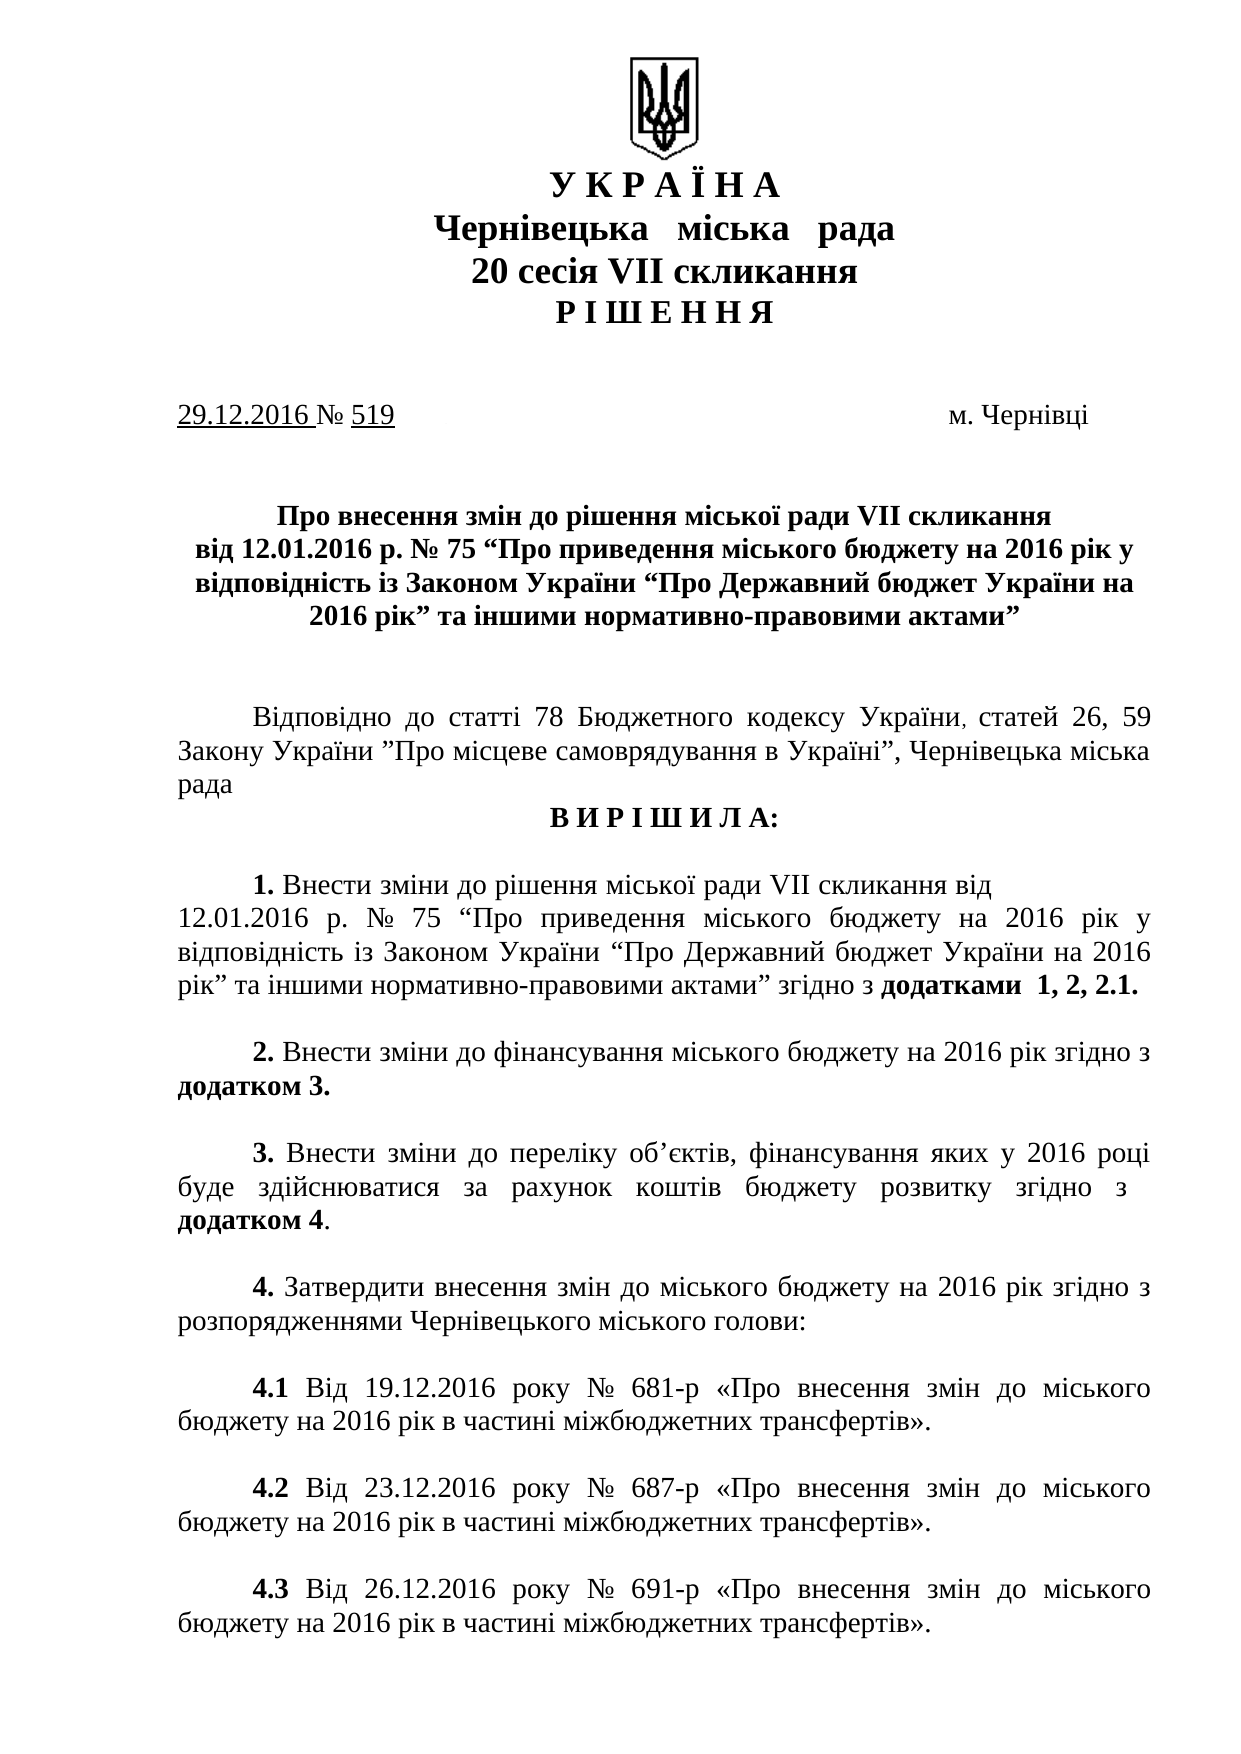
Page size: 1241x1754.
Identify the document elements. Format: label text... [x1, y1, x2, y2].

text 4. Затвердити внесення змін до міського бюджету на 2016 рік згідно з розпорядженнями Чернівецького міського голови: [177, 1269, 1152, 1336]
text Відповідно до статті 78 Бюджетного кодексу України, статей 26, 59 Закону України ”Про місцеве самоврядування в Україні”, Чернівецька міська рада [177, 699, 1152, 800]
subtitle Чернівецька міська рада [177, 206, 1152, 249]
text 29.12.2016 № 519 . м. Чернівці [177, 397, 1152, 431]
text Про внесення змін до рішення міської ради VІI скликання [177, 498, 1152, 531]
picture [629, 56, 700, 163]
text 2. Внести зміни до фінансування міського бюджету на 2016 рік згідно з додатком 3. [177, 1034, 1152, 1102]
text 4.2 Від 23.12.2016 року № 687-р «Про внесення змін до міського бюджету на 2016 рік в частині міжбюджетних трансфертів». [177, 1471, 1152, 1538]
text від 12.01.2016 р. № 75 “Про приведення міського бюджету на 2016 рік у відповідність із Законом України “Про Державний бюджет України на 2016 рік” та іншими нормативно-правовими актами” [177, 531, 1152, 632]
text 4.1 Від 19.12.2016 року № 681-р «Про внесення змін до міського бюджету на 2016 рік в частині міжбюджетних трансфертів». [177, 1370, 1152, 1437]
text В И Р І Ш И Л А: [177, 800, 1152, 833]
text 1. Внести зміни до рішення міської ради VІІ скликання від 12.01.2016 р. № 75 “Про приведення міського бюджету на 2016 рік у відповідність із Законом України “Про Державний бюджет України на 2016 рік” та іншими нормативно-правовими актами” згідно з додатками 1, 2, 2.1. [177, 867, 1152, 1001]
subtitle Р І Ш Е Н Н Я [177, 292, 1152, 330]
text 4.3 Від 26.12.2016 року № 691-р «Про внесення змін до міського бюджету на 2016 рік в частині міжбюджетних трансфертів». [177, 1571, 1152, 1638]
text 3. Внести зміни до переліку об’єктів, фінансування яких у 2016 році буде здійснюватися за рахунок коштів бюджету розвитку згідно з додатком 4. [177, 1135, 1152, 1236]
subtitle 20 сесія VII скликання [177, 249, 1152, 292]
text У К Р А Ї Н А [177, 162, 1152, 206]
